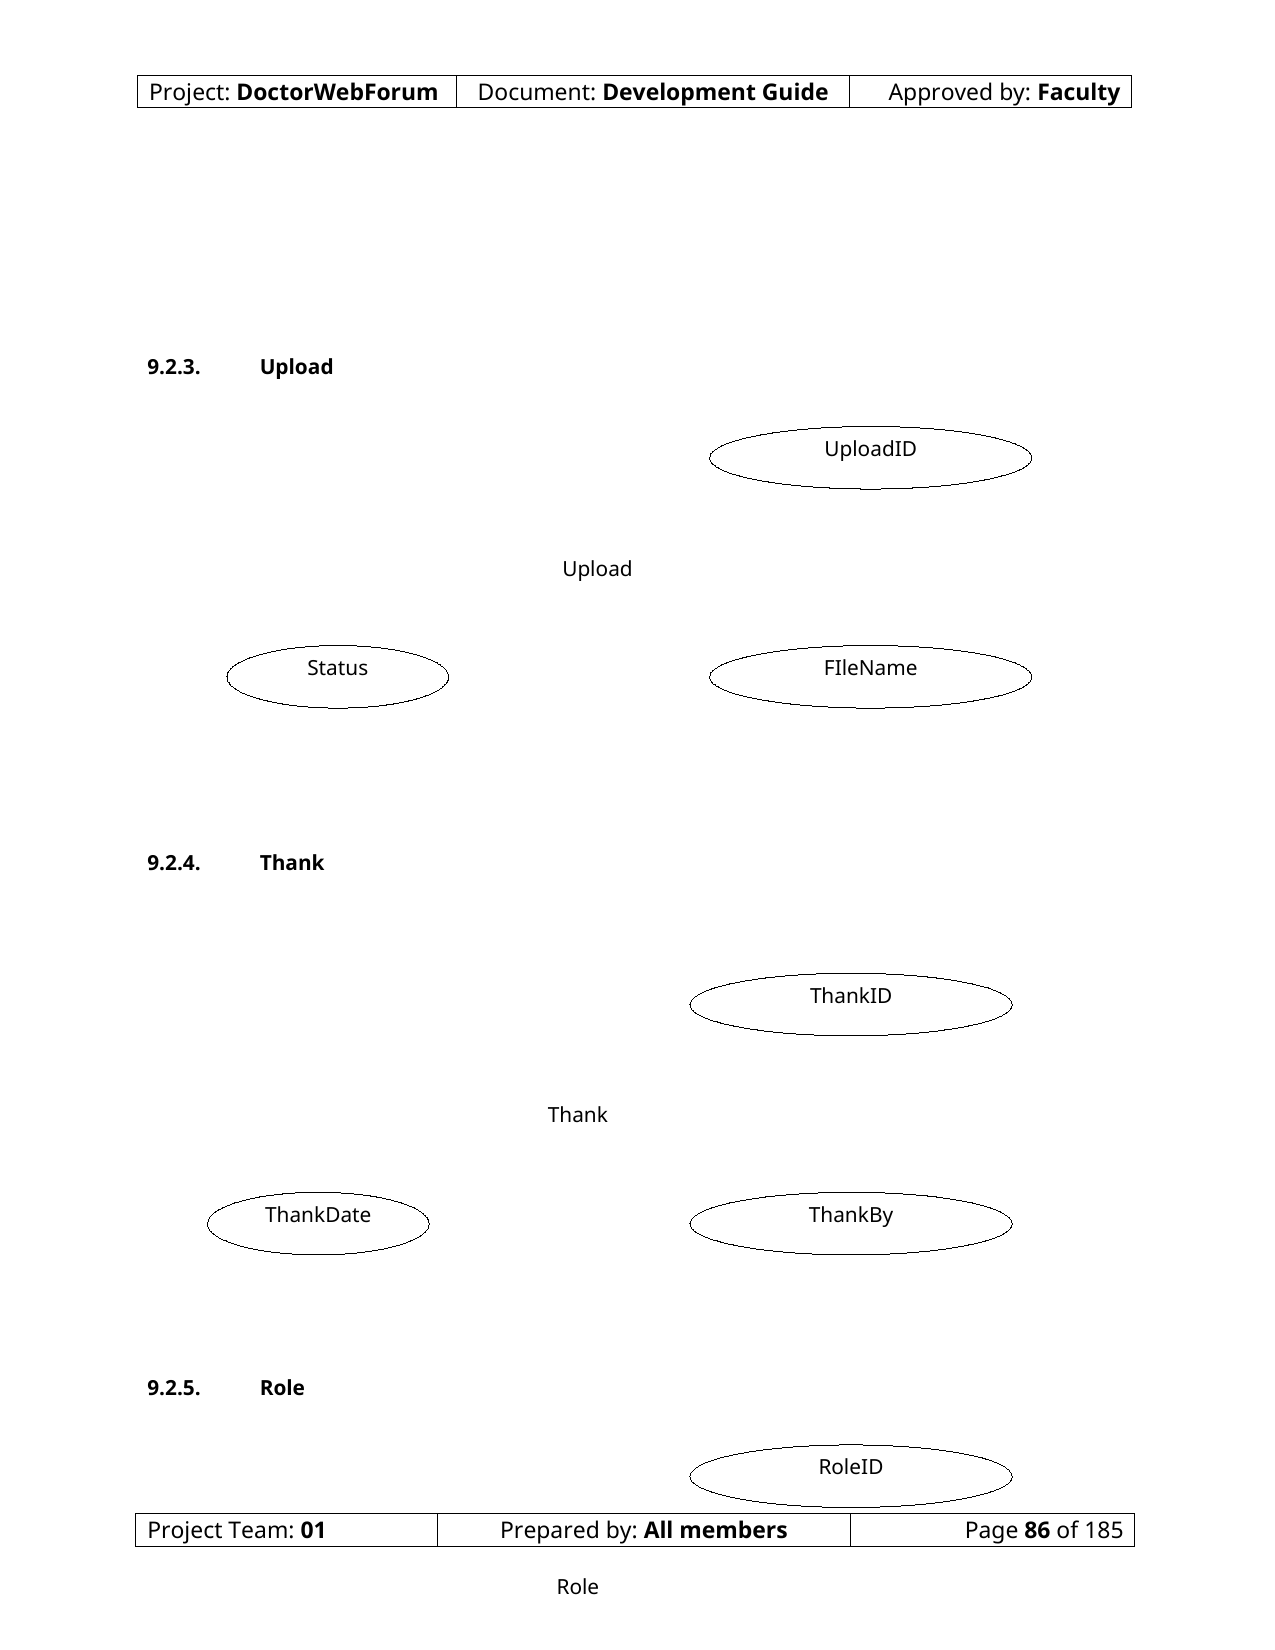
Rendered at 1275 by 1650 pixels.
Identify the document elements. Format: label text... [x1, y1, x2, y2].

subtitle Upload [147, 352, 1128, 381]
subtitle Thank [147, 848, 1128, 877]
subtitle Role [147, 1373, 1128, 1401]
